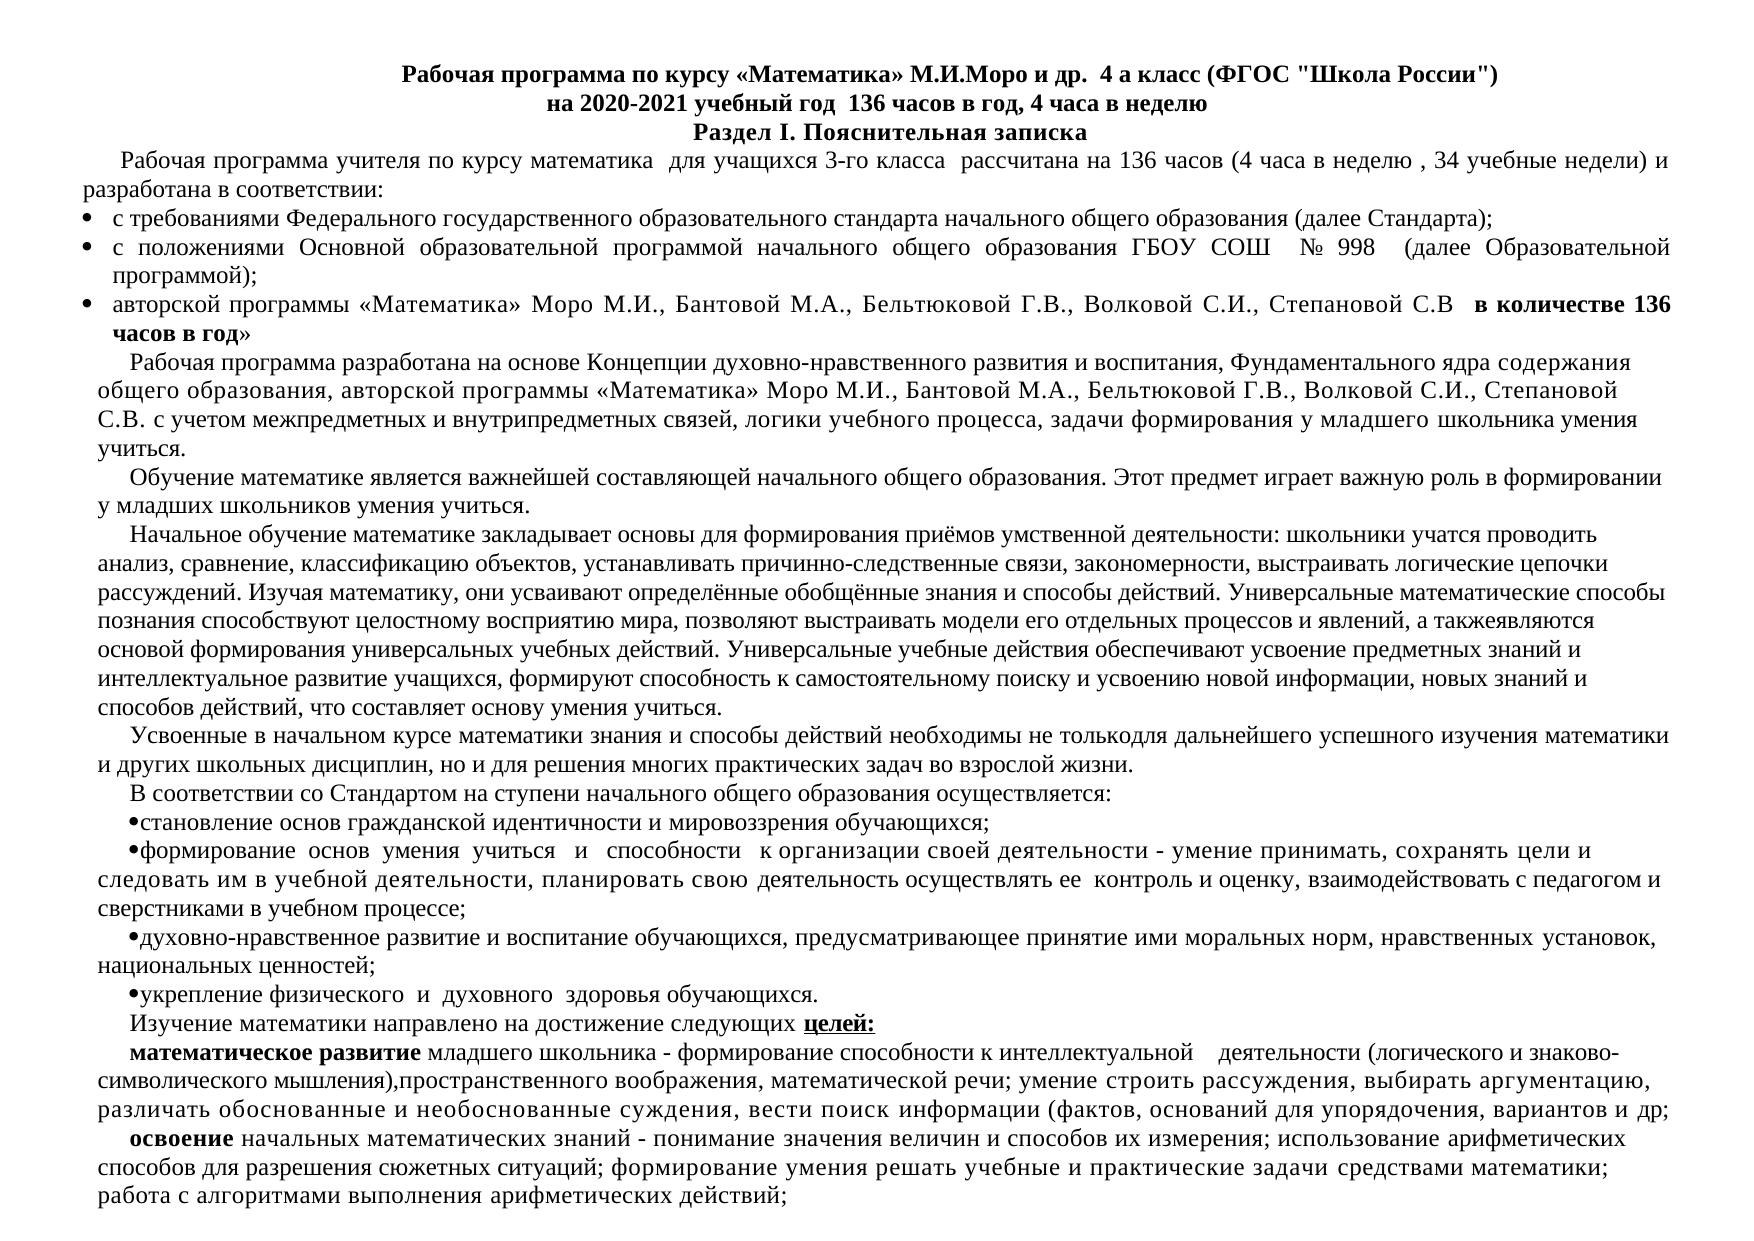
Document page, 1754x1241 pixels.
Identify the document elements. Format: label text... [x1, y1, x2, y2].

list формирование основ умения учиться и способности к организации своей деятельности - умение принимать, сохранять цели и следовать им в учебной деятельности, планировать свою деятельность осуществлять ее контроль и оценку, взаимодействовать с педагогом и сверстниками в учебном процессе; [97, 835, 1671, 922]
list укрепление физического и духовного здоровья обучающихся. [97, 979, 1671, 1008]
list становление основ гражданской идентичности и мировоззрения обучающихся; [97, 807, 1671, 835]
text Рабочая программа разработана на основе Концепции духовно-нравственного развития и воспитания, Фундаментального ядра содержания общего образования, авторской программы «Математика» Моро М.И., Бантовой М.А., Бельтюковой Г.В., Волковой С.И., Степановой С.В. с учетом межпредметных и внутрипредметных связей, логики учебного процесса, задачи формирования у младшего школьника умения учиться. [97, 347, 1671, 462]
list с положениями Основной образовательной программой начального общего образования ГБОУ СОШ № 998 (далее Образовательной программой); [83, 232, 1671, 289]
text Усвоенные в начальном курсе математики знания и способы действий необходимы не толькодля дальнейшего успешного изучения математики и других школьных дисциплин, но и для решения многих практических задач во взрослой жизни. [97, 720, 1671, 778]
list с требованиями Федерального государственного образовательного стандарта начального общего образования (далее Стандарта); [83, 203, 1671, 232]
list авторской программы «Математика» Моро М.И., Бантовой М.А., Бельтюковой Г.В., Волковой С.И., Степановой С.В в количестве 136 часов в год» [83, 289, 1671, 347]
text Изучение математики направлено на достижение следующих целей: [97, 1008, 1671, 1037]
text Начальное обучение математике закладывает основы для формирования приёмов умственной деятельности: школьники учатся проводить анализ, сравнение, классификацию объектов, устанавливать причинно-следственные связи, закономерности, выстраивать логические цепочки рассуждений. Изучая математику, они усваивают определённые обобщённые знания и способы действий. Универсальные математические способы познания способствуют целостному восприятию мира, позволяют выстраивать модели его отдельных процессов и явлений, а такжеявляются основой формирования универсальных учебных действий. Универсальные учебные действия обеспечивают усвоение предметных знаний и интеллектуальное развитие учащихся, формируют способность к самостоятельному поиску и усвоению новой информации, новых знаний и способов действий, что составляет основу умения учиться. [97, 519, 1671, 720]
text Рабочая программа по курсу «Математика» М.И.Моро и др. 4 а класс (ФГОС "Школа России") [83, 59, 1671, 88]
text В соответствии со Стандартом на ступени начального общего образования осуществляется: [97, 778, 1670, 807]
text математическое развитие младшего школьника - формирование способности к интеллектуальной деятельности (логического и знаково-символического мышления),пространственного воображения, математической речи; умение строить рассуждения, выбирать аргументацию, различать обоснованные и необоснованные суждения, вести поиск информации (фактов, оснований для упорядочения, вариантов и др; [97, 1037, 1671, 1123]
text Обучение математике является важнейшей составляющей начального общего образования. Этот предмет играет важную роль в формировании у младших школьников умения учиться. [97, 462, 1671, 519]
text освоение начальных математических знаний - понимание значения величин и способов их измерения; использование арифметических способов для разрешения сюжетных ситуаций; формирование умения решать учебные и практические задачи средствами математики; работа с алгоритмами выполнения арифметических действий; [97, 1123, 1671, 1209]
text Раздел I. Пояснительная записка [109, 117, 1671, 145]
text на 2020-2021 учебный год 136 часов в год, 4 часа в неделю [83, 88, 1671, 117]
list духовно-нравственное развитие и воспитание обучающихся, предусматривающее принятие ими моральных норм, нравственных установок, национальных ценностей; [97, 922, 1671, 979]
text Рабочая программа учителя по курсу математика для учащихся 3-го класса рассчитана на 136 часов (4 часа в неделю , 34 учебные недели) и разработана в соответствии: [83, 145, 1671, 203]
